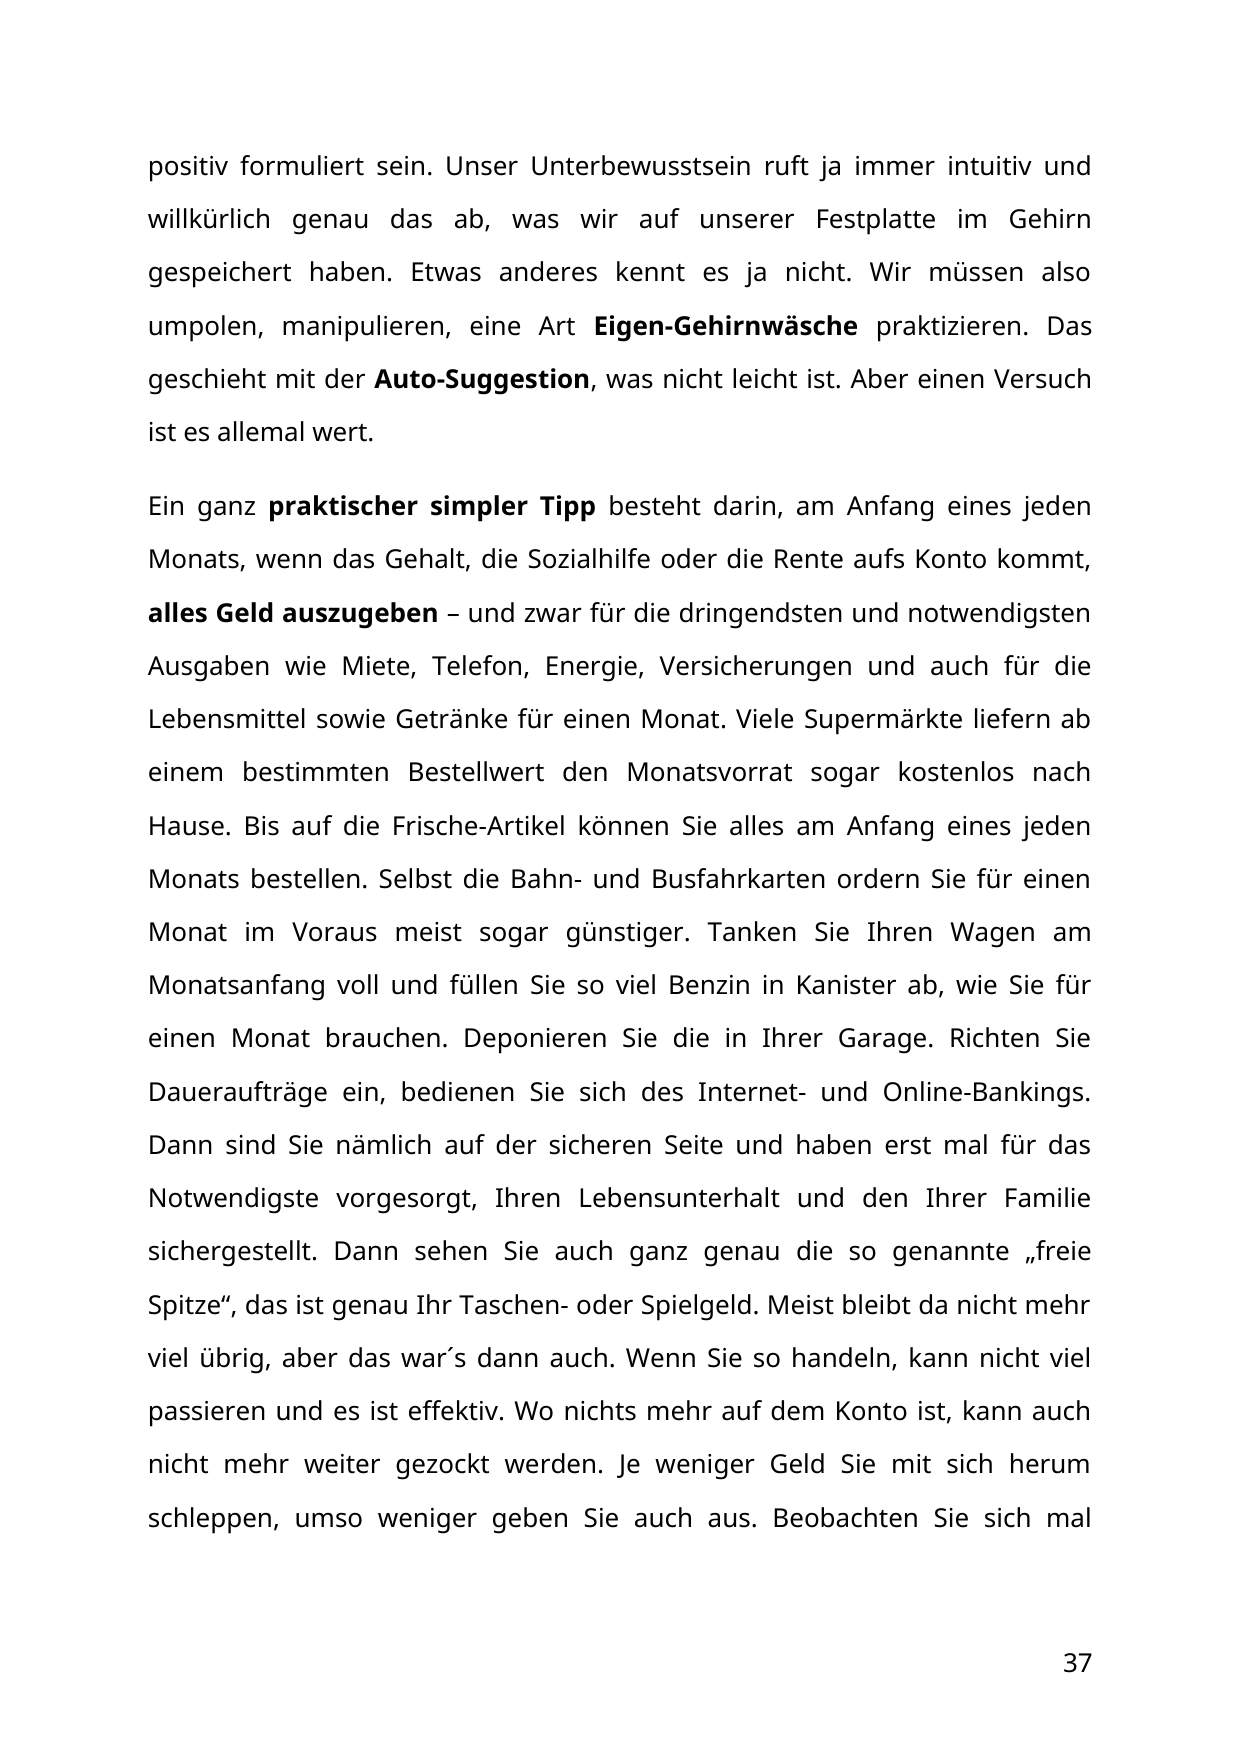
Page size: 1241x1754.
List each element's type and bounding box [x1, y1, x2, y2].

text [148, 148, 1093, 449]
text [148, 488, 1093, 1535]
